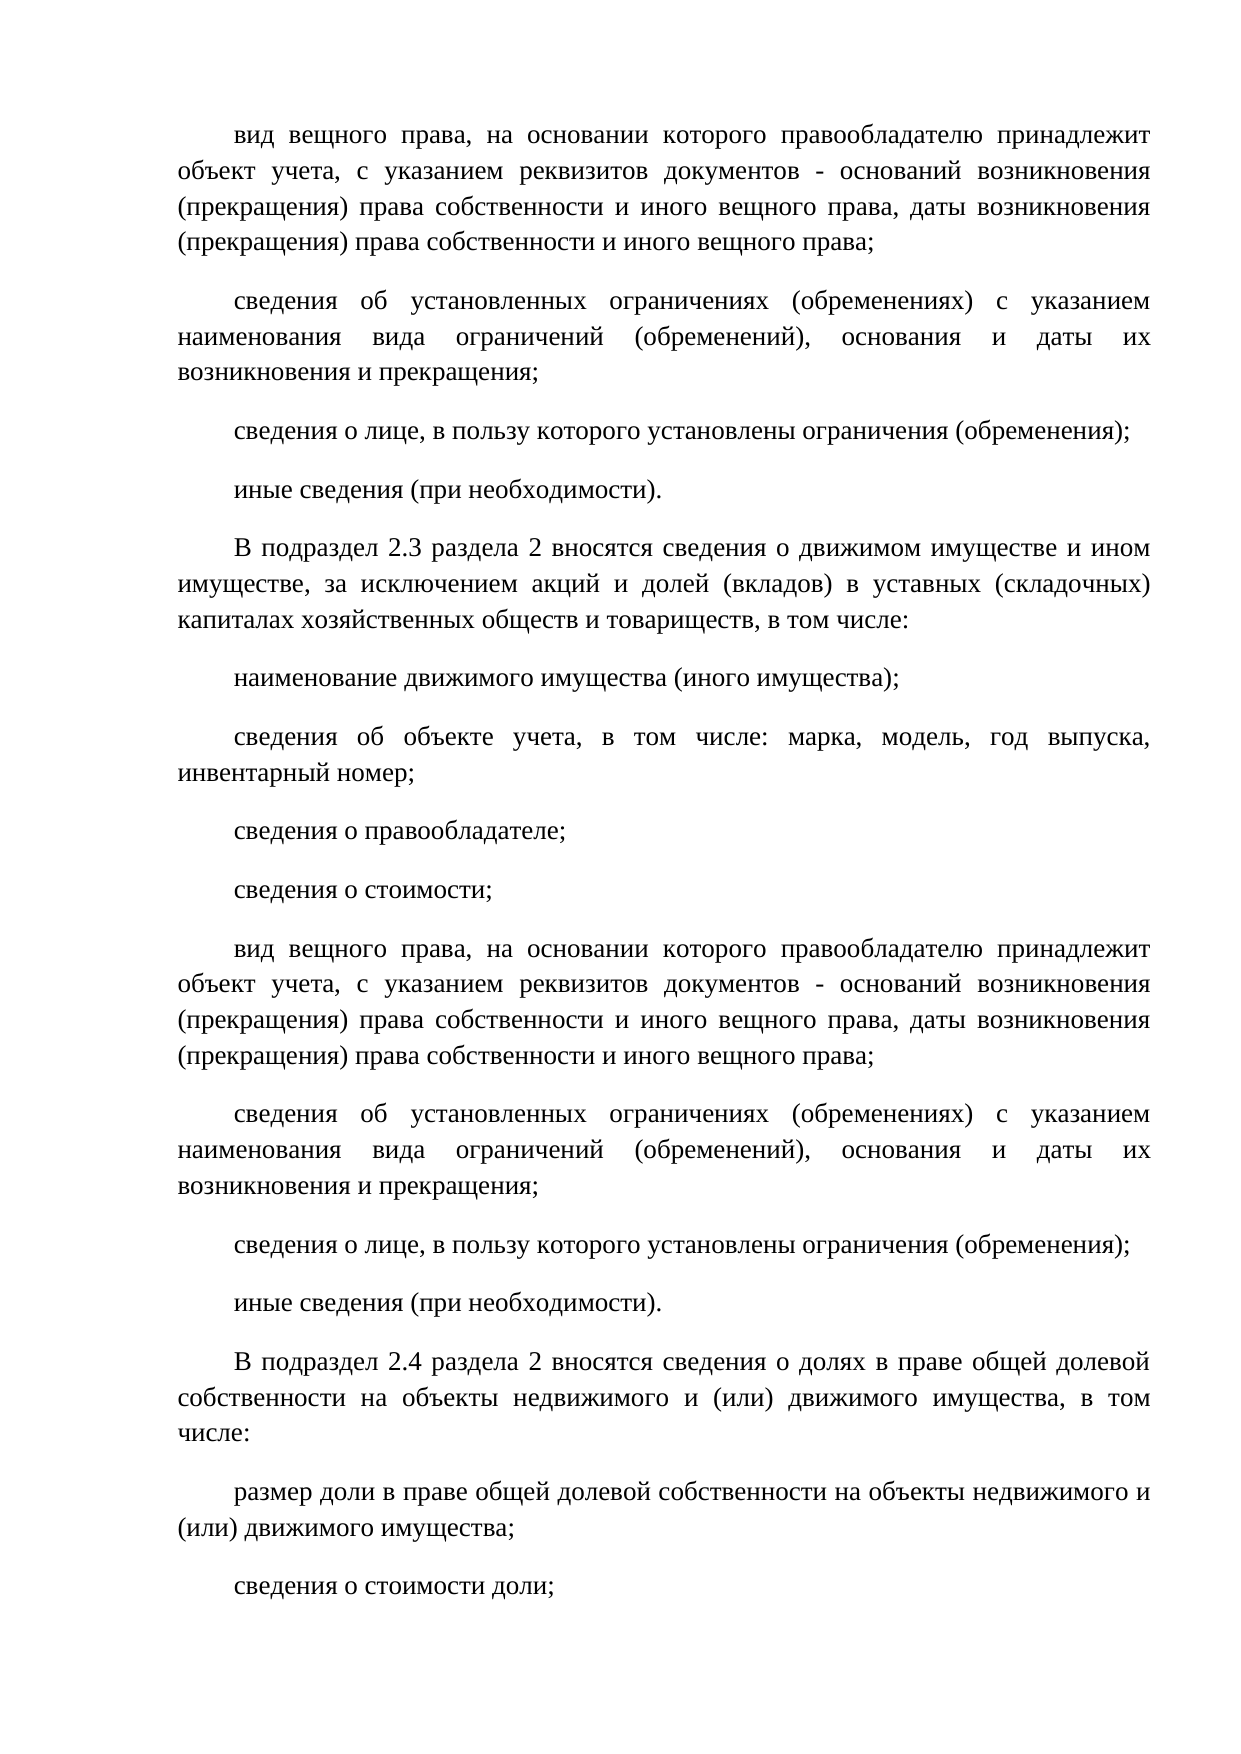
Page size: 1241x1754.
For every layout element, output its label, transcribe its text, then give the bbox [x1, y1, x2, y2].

text вид вещного права, на основании которого правообладателю принадлежит объект учета, с указанием реквизитов документов - оснований возникновения (прекращения) права собственности и иного вещного права, даты возникновения (прекращения) права собственности и иного вещного права; [177, 118, 1152, 256]
text сведения о стоимости; [177, 873, 1152, 904]
text размер доли в праве общей долевой собственности на объекты недвижимого и (или) движимого имущества; [177, 1475, 1152, 1542]
text сведения о лице, в пользу которого установлены ограничения (обременения); [177, 414, 1152, 445]
text В подраздел 2.3 раздела 2 вносятся сведения о движимом имуществе и ином имуществе, за исключением акций и долей (вкладов) в уставных (складочных) капиталах хозяйственных обществ и товариществ, в том числе: [177, 531, 1152, 634]
text сведения о лице, в пользу которого установлены ограничения (обременения); [177, 1228, 1152, 1259]
text вид вещного права, на основании которого правообладателю принадлежит объект учета, с указанием реквизитов документов - оснований возникновения (прекращения) права собственности и иного вещного права, даты возникновения (прекращения) права собственности и иного вещного права; [177, 932, 1152, 1070]
text иные сведения (при необходимости). [177, 1286, 1152, 1317]
text сведения об установленных ограничениях (обременениях) с указанием наименования вида ограничений (обременений), основания и даты их возникновения и прекращения; [177, 284, 1152, 387]
text сведения о стоимости доли; [177, 1569, 1152, 1601]
text сведения об установленных ограничениях (обременениях) с указанием наименования вида ограничений (обременений), основания и даты их возникновения и прекращения; [177, 1098, 1152, 1200]
text сведения о правообладателе; [177, 814, 1152, 846]
text В подраздел 2.4 раздела 2 вносятся сведения о долях в праве общей долевой собственности на объекты недвижимого и (или) движимого имущества, в том числе: [177, 1345, 1152, 1448]
text иные сведения (при необходимости). [177, 473, 1152, 504]
text наименование движимого имущества (иного имущества); [177, 661, 1152, 693]
text сведения об объекте учета, в том числе: марка, модель, год выпуска, инвентарный номер; [177, 720, 1152, 787]
